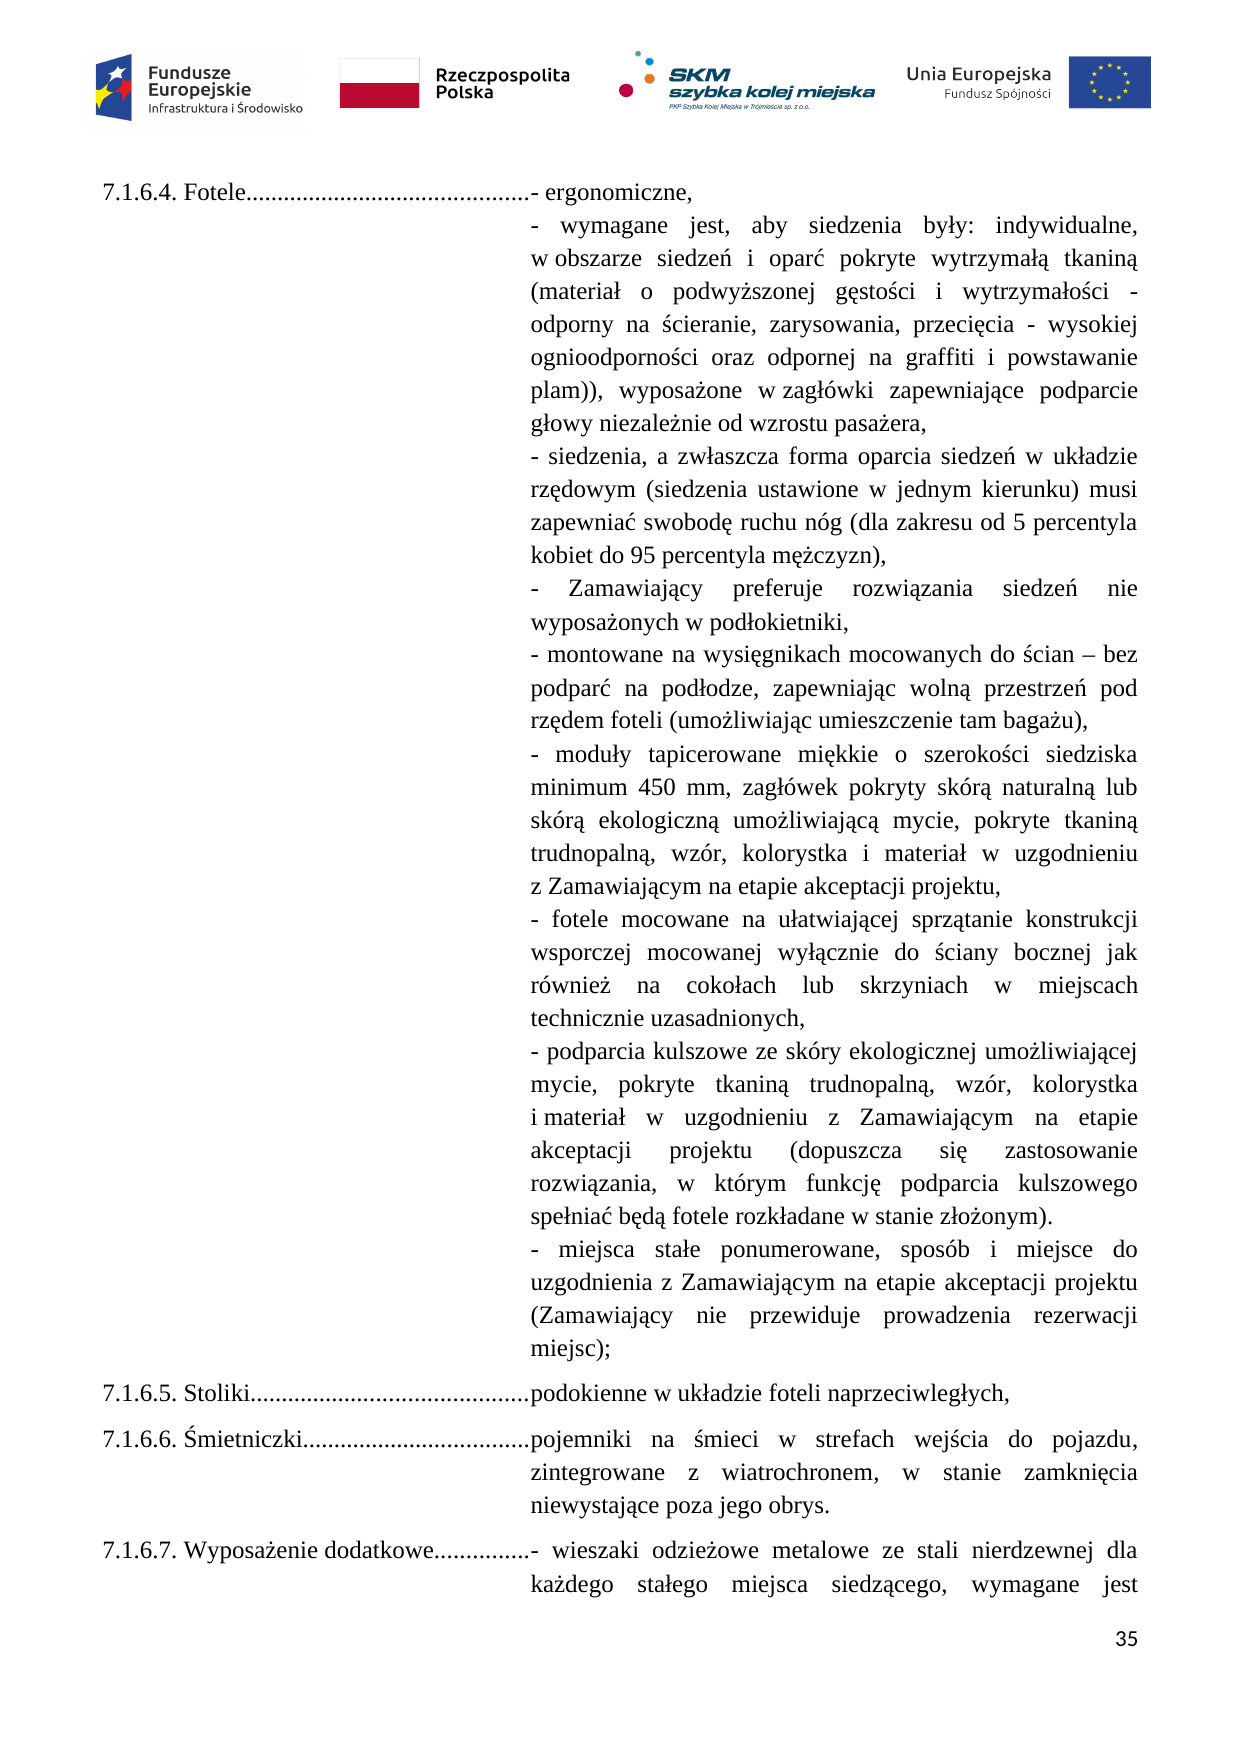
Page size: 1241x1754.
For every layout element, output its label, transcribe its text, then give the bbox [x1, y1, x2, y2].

picture [85, 51, 311, 133]
picture [619, 51, 875, 110]
text 7.1.6.6. Śmietniczki pojemniki na śmieci w strefach wejścia do pojazdu, zintegrowane z wiatrochronem, w stanie zamknięcia niewystające poza jego obrys. [102, 1424, 1138, 1519]
text 7.1.6.4. Fotele - ergonomiczne, - wymagane jest, aby siedzenia były: indywidualne, w obszarze siedzeń i oparć pokryte wytrzymałą tkaniną (materiał o podwyższonej gęstości i wytrzymałości - odporny na ścieranie, zarysowania, przecięcia - wysokiej ognioodporności oraz odpornej na graffiti i powstawanie plam)), wyposażone w zagłówki zapewniające podparcie głowy niezależnie od wzrostu pasażera, - siedzenia, a zwłaszcza forma oparcia siedzeń w układzie rzędowym (siedzenia ustawione w jednym kierunku) musi zapewniać swobodę ruchu nóg (dla zakresu od 5 percentyla kobiet do 95 percentyla mężczyzn), - Zamawiający preferuje rozwiązania siedzeń nie wyposażonych w podłokietniki, - montowane na wysięgnikach mocowanych do ścian – bez podparć na podłodze, zapewniając wolną przestrzeń pod rzędem foteli (umożliwiając umieszczenie tam bagażu), - moduły tapicerowane miękkie o szerokości siedziska minimum 450 mm, zagłówek pokryty skórą naturalną lub skórą ekologiczną umożliwiającą mycie, pokryte tkaniną trudnopalną, wzór, kolorystka i materiał w uzgodnieniu z Zamawiającym na etapie akceptacji projektu, - fotele mocowane na ułatwiającej sprzątanie konstrukcji wsporczej mocowanej wyłącznie do ściany bocznej jak również na cokołach lub skrzyniach w miejscach technicznie uzasadnionych, - podparcia kulszowe ze skóry ekologicznej umożliwiającej mycie, pokryte tkaniną trudnopalną, wzór, kolorystka i materiał w uzgodnieniu z Zamawiającym na etapie akceptacji projektu (dopuszcza się zastosowanie rozwiązania, w którym funkcję podparcia kulszowego spełniać będą fotele rozkładane w stanie złożonym). - miejsca stałe ponumerowane, sposób i miejsce do uzgodnienia z Zamawiającym na etapie akceptacji projektu (Zamawiający nie przewiduje prowadzenia rezerwacji miejsc); [102, 177, 1138, 1362]
picture [889, 24, 1169, 141]
picture [322, 41, 587, 125]
text 7.1.6.5. Stoliki podokienne w układzie foteli naprzeciwległych, [102, 1378, 1138, 1407]
